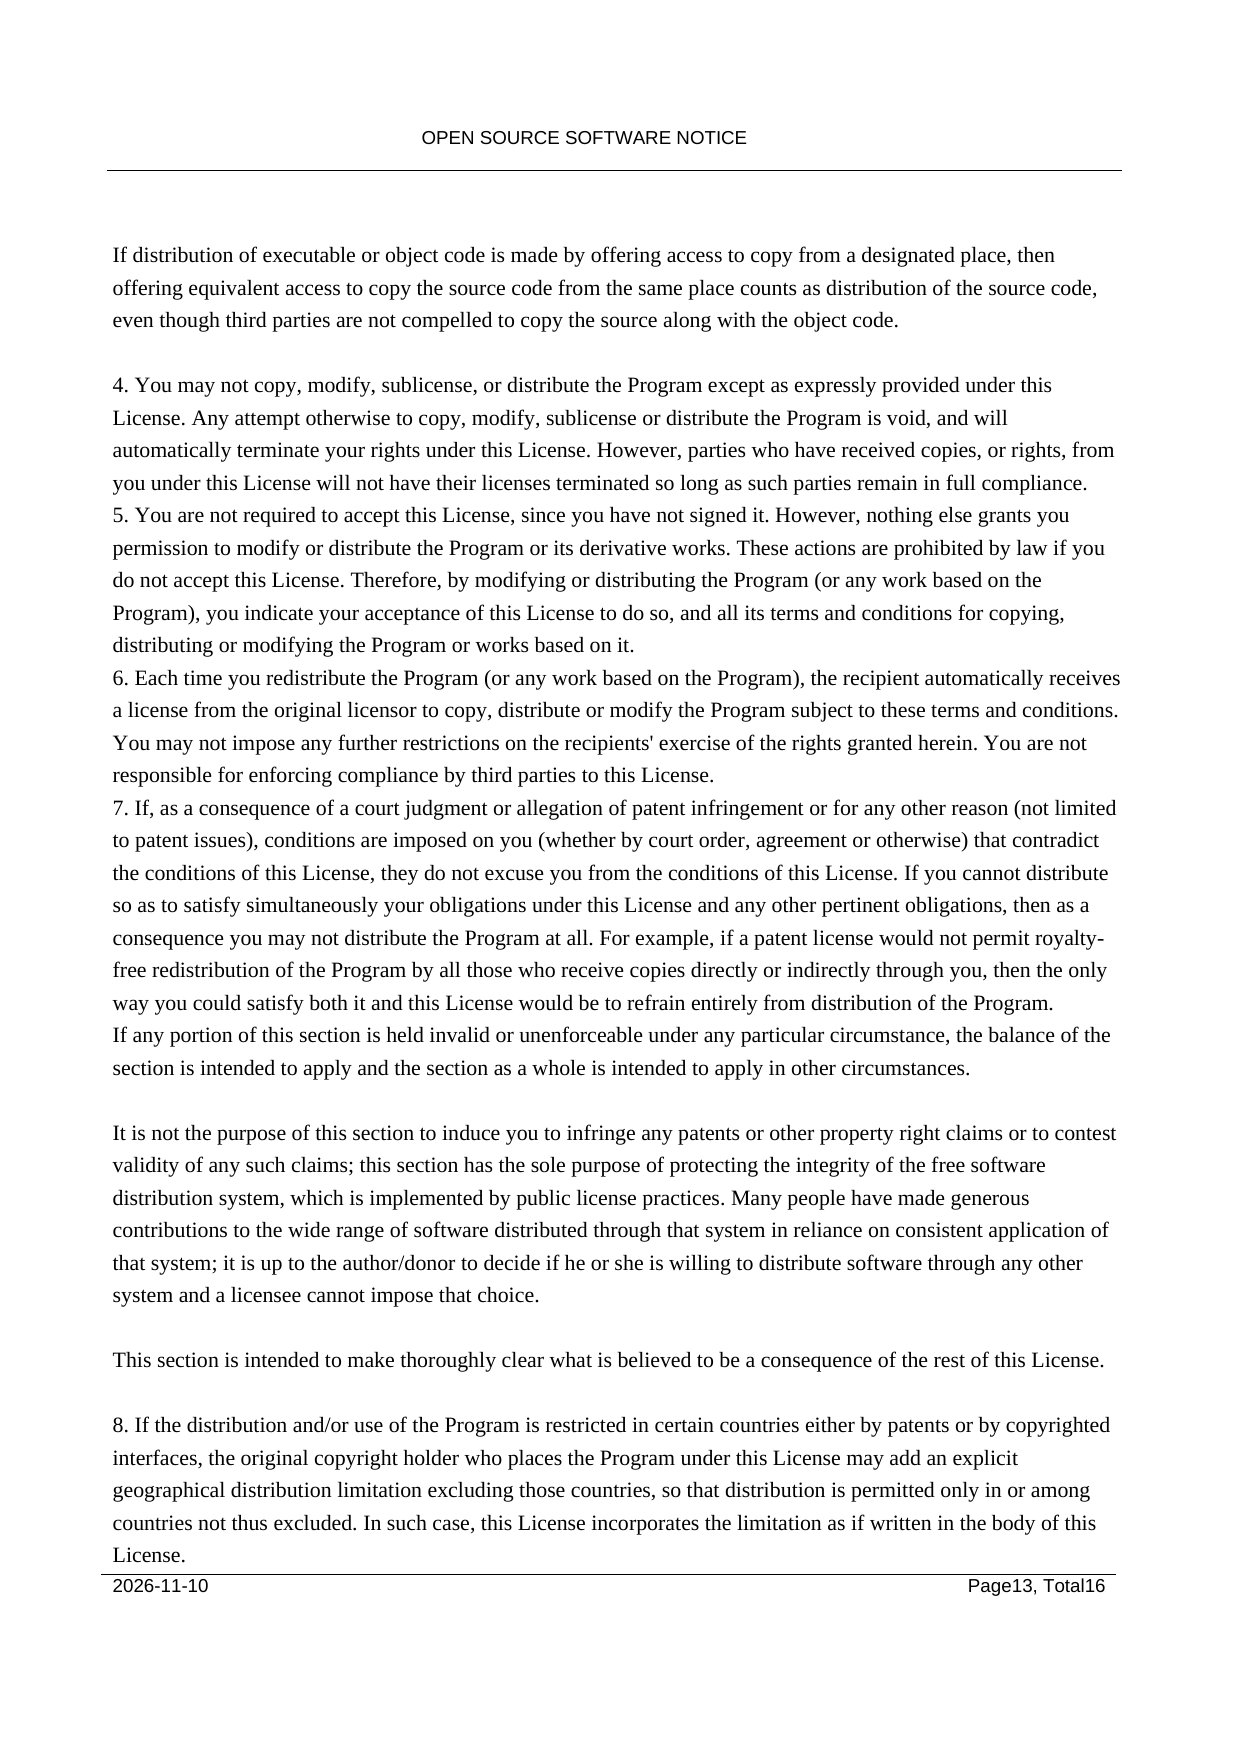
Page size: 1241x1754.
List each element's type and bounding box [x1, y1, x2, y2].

text [112, 206, 1128, 1571]
